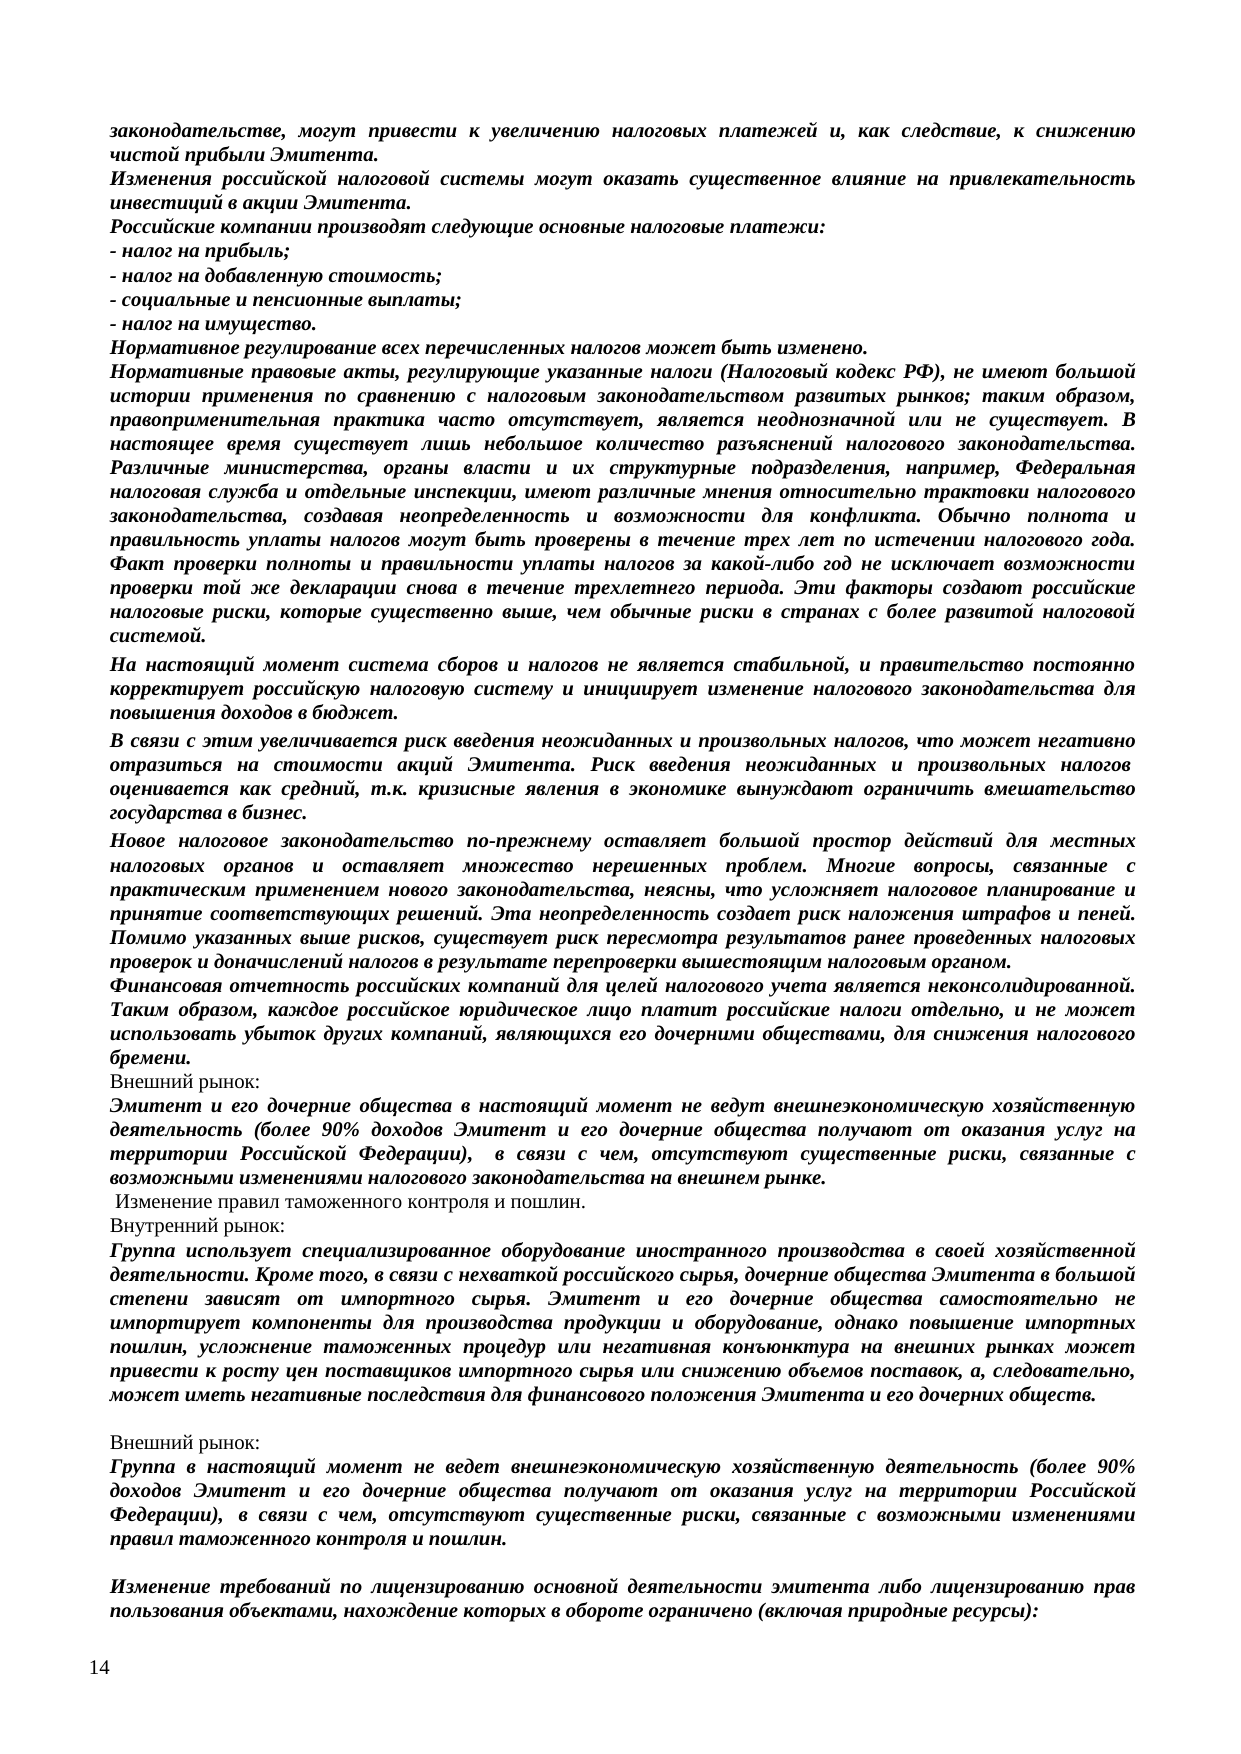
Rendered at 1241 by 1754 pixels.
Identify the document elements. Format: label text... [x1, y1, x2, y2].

text На настоящий момент система сборов и налогов не является стабильной, и правительство постоянно корректирует российскую налоговую систему и инициирует изменение налогового законодательства для повышения доходов в бюджет. [109, 652, 1137, 724]
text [109, 828, 1137, 1622]
text В связи с этим увеличивается риск введения неожиданных и произвольных налогов, что может негативно отразиться на стоимости акций Эмитента. Риск введения неожиданных и произвольных налогов оценивается как средний, т.к. кризисные явления в экономике вынуждают ограничить вмешательство государства в бизнес. [109, 728, 1137, 824]
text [109, 118, 1137, 647]
